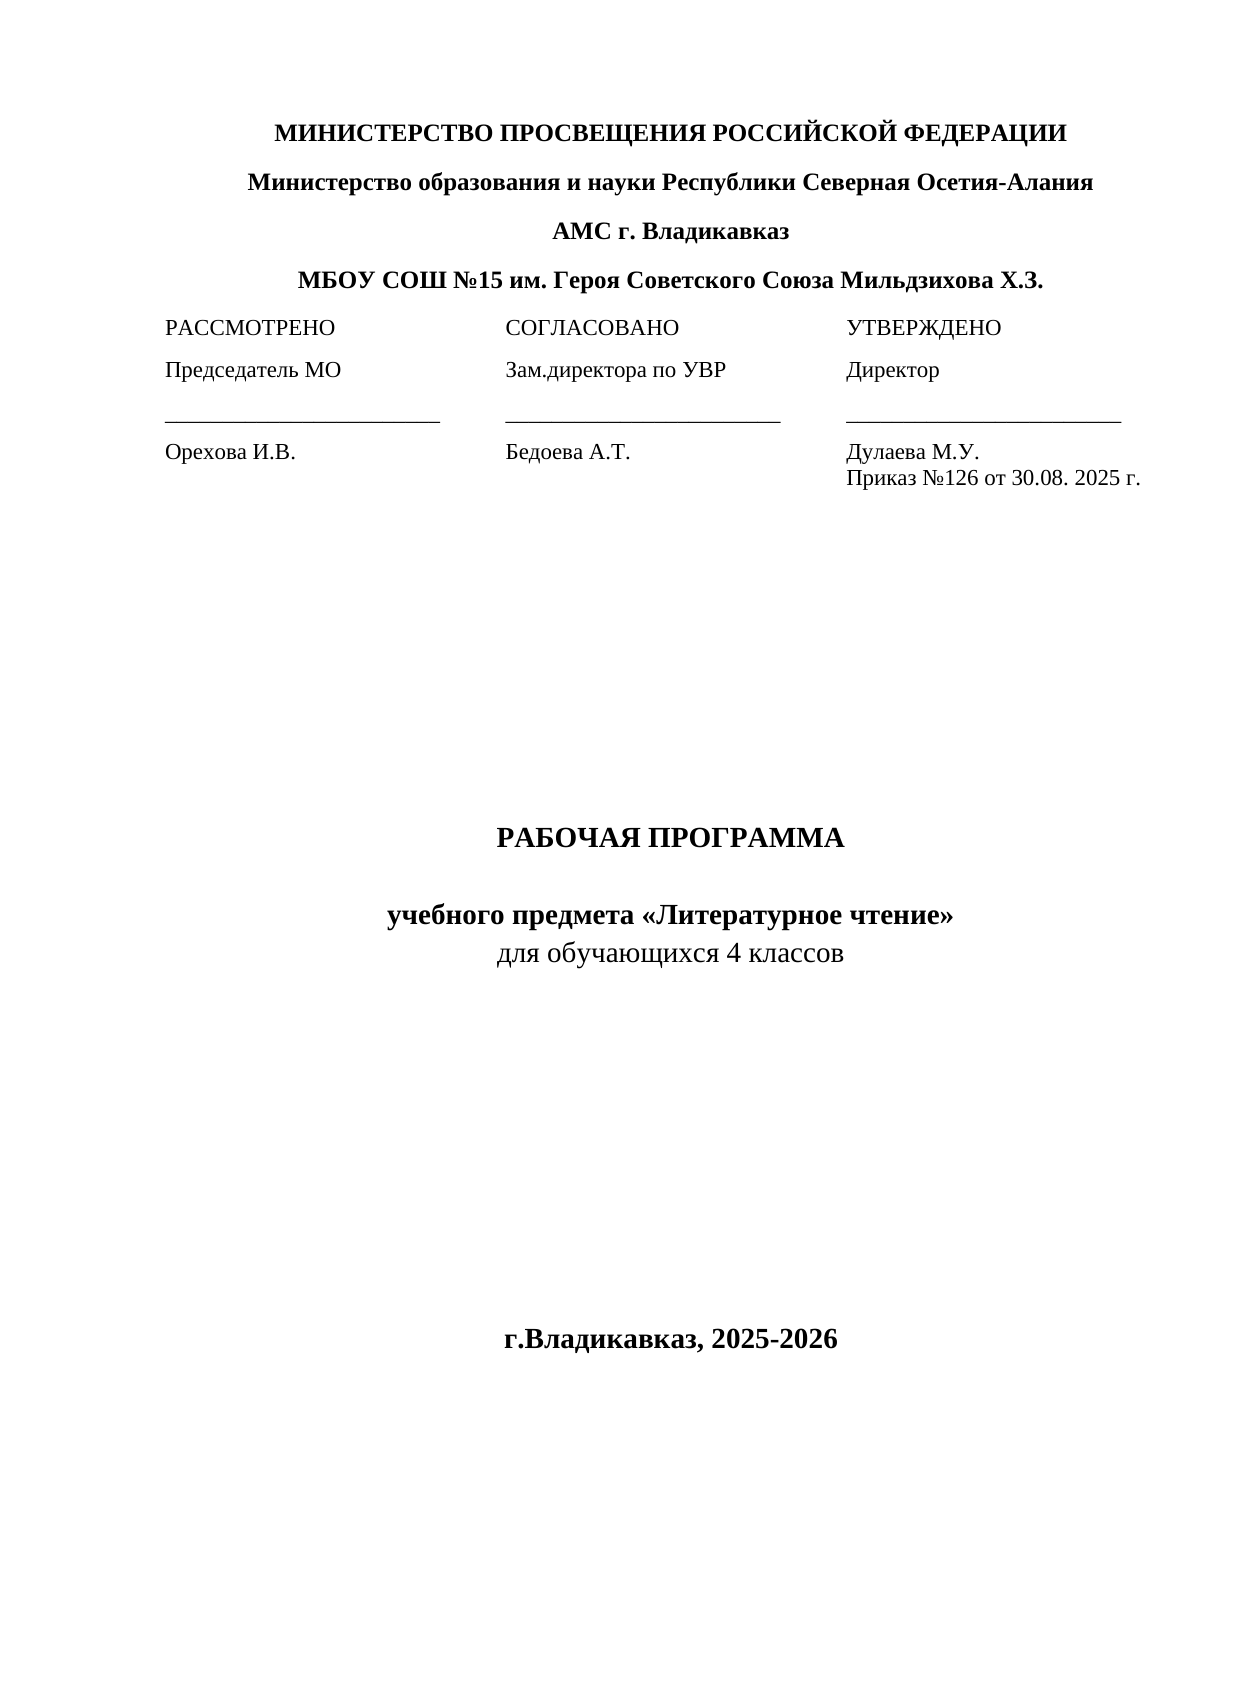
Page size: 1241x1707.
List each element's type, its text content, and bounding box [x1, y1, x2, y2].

text МБОУ СОШ №15 им. Героя Советского Союза Мильдзихова Х.З. [190, 265, 1152, 293]
text учебного предмета «Литературное чтение» [190, 897, 1152, 931]
text РАБОЧАЯ ПРОГРАММА [190, 820, 1152, 853]
text г.Владикавказ, 2025-2026 [190, 1321, 1152, 1354]
table_header СОГЛАСОВАНО Зам.директора по УВР ________________________ Бедоева А.Т. [494, 314, 835, 589]
text ‌Министерство образования и науки Республики Северная Осетия-Алания [190, 167, 1152, 196]
table_header УТВЕРЖДЕНО Директор ________________________ Дулаева М.У. Приказ №126 от 30.08. 2025 г. [835, 314, 1175, 589]
text МИНИСТЕРСТВО ПРОСВЕЩЕНИЯ РОССИЙСКОЙ ФЕДЕРАЦИИ [190, 118, 1152, 147]
table_header РАССМОТРЕНО Председатель МО ________________________ Орехова И.В. [154, 314, 494, 589]
text для обучающихся 4 классов [190, 936, 1152, 969]
text ‌АМС г. Владикавказ‌​ [190, 216, 1152, 244]
